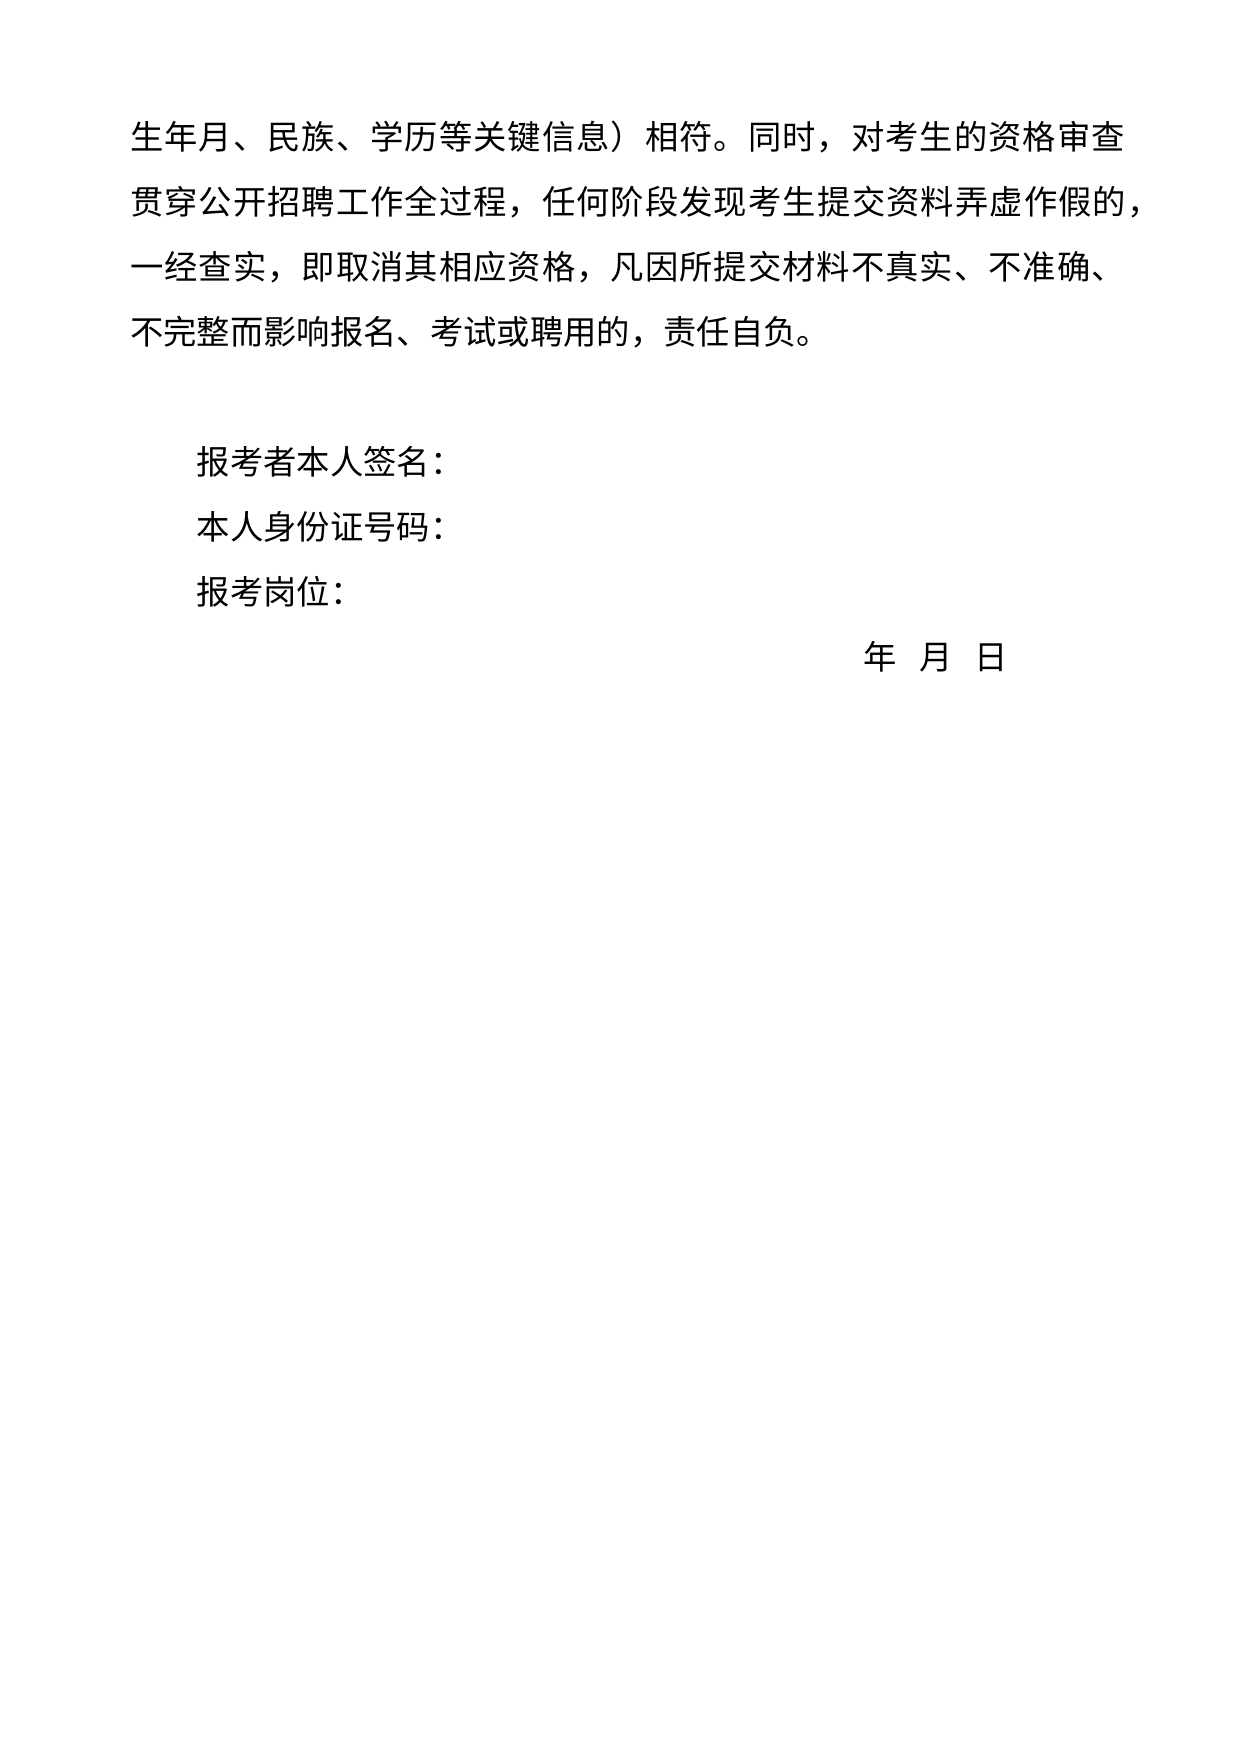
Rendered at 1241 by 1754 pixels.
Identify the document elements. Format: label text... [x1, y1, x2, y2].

text 报考岗位： [130, 558, 1116, 623]
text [130, 103, 1127, 363]
text 报考者本人签名： [130, 428, 1116, 493]
text 本人身份证号码： [130, 493, 1116, 558]
text 年 月 日 [130, 623, 1127, 688]
